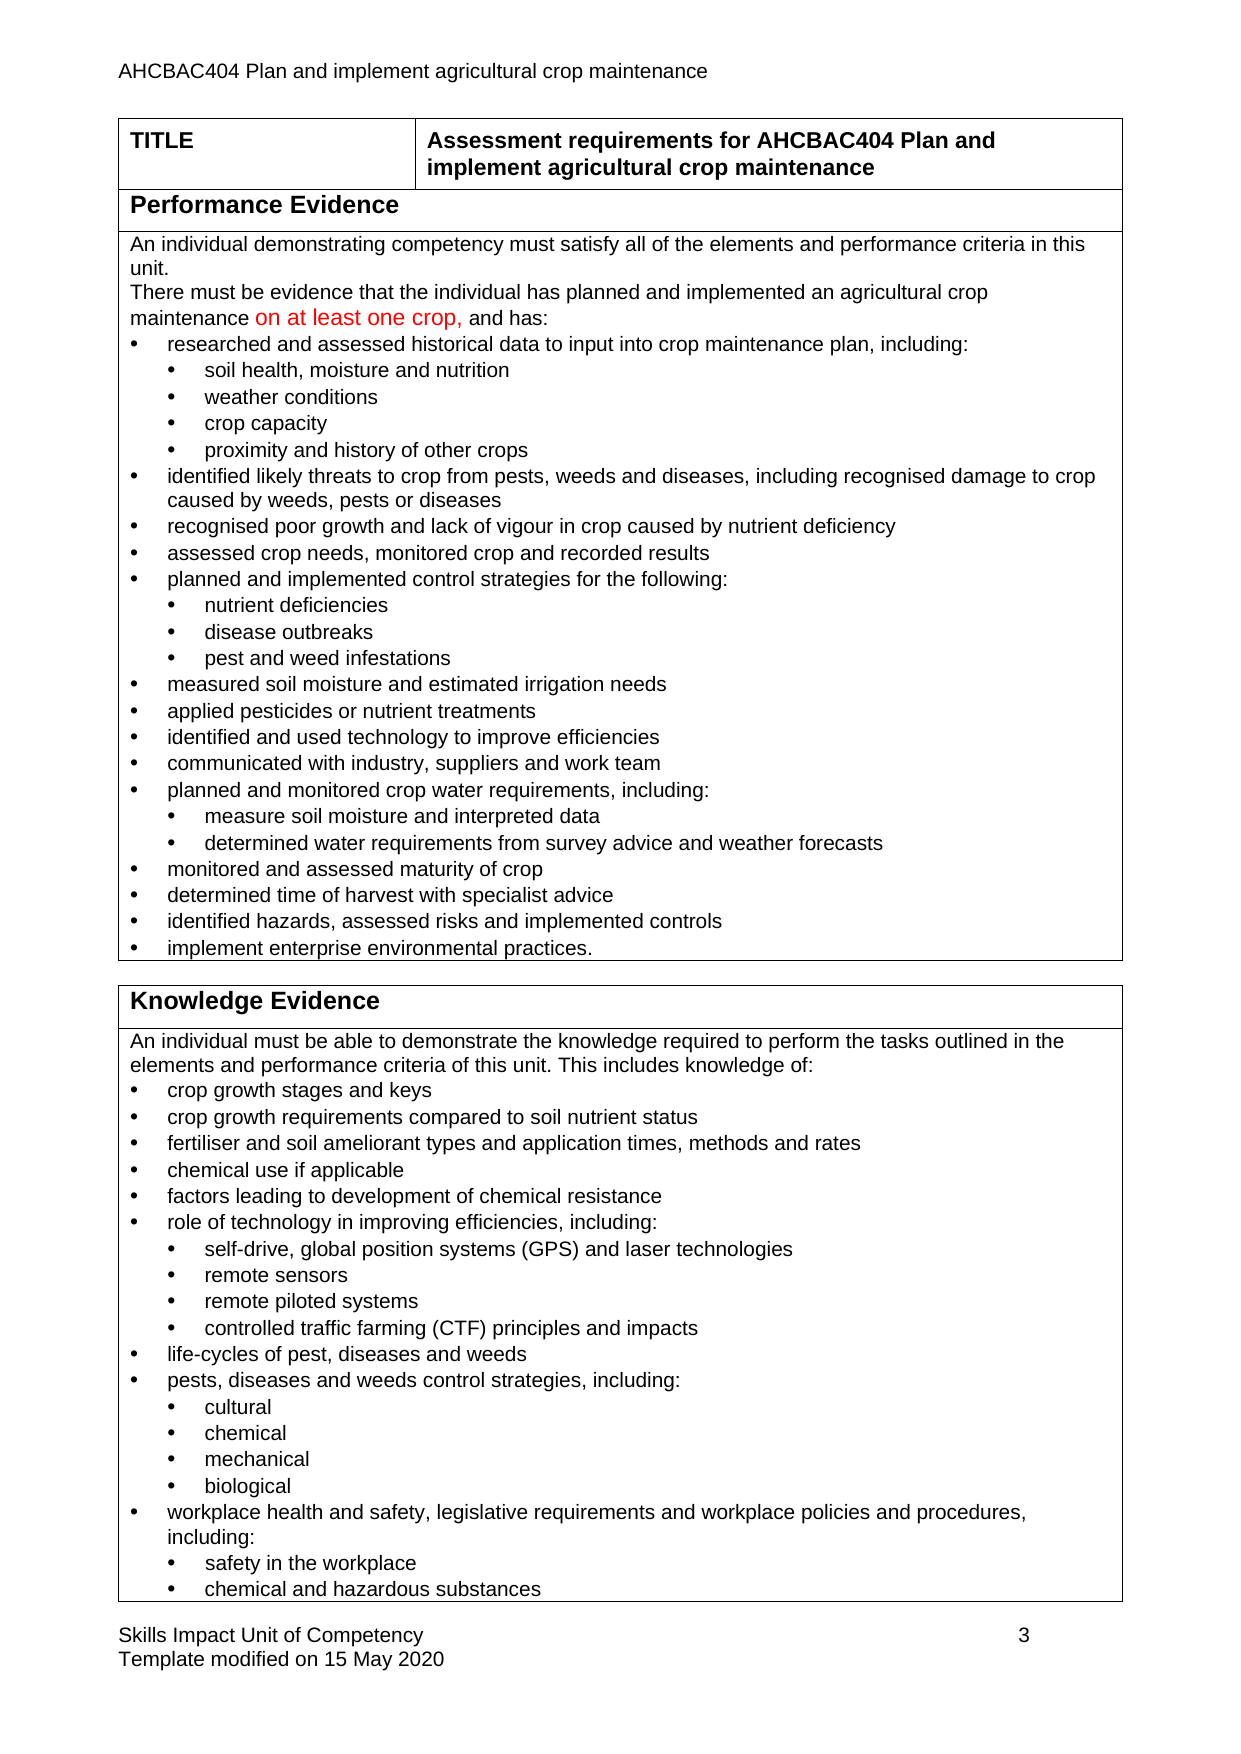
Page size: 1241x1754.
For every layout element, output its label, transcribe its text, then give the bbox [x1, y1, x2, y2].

table_cell Performance Evidence [119, 190, 1122, 231]
table_cell An individual demonstrating competency must satisfy all of the elements and performance criteria in this unit. There must be evidence that the individual has planned and implemented an agricultural crop maintenance on at least one crop, and has: researched and assessed historical data to input into crop maintenance plan, including: soil health, moisture and nutrition weather conditions crop capacity proximity and history of other crops identified likely threats to crop from pests, weeds and diseases, including recognised damage to crop caused by weeds, pests or diseases recognised poor growth and lack of vigour in crop caused by nutrient deficiency assessed crop needs, monitored crop and recorded results planned and implemented control strategies for the following: nutrient deficiencies disease outbreaks pest and weed infestations measured soil moisture and estimated irrigation needs applied pesticides or nutrient treatments identified and used technology to improve efficiencies communicated with industry, suppliers and work team planned and monitored crop water requirements, including: measure soil moisture and interpreted data determined water requirements from survey advice and weather forecasts monitored and assessed maturity of crop determined time of harvest with specialist advice identified hazards, assessed risks and implemented controls implement enterprise environmental practices. [119, 232, 1122, 960]
table_header Knowledge Evidence [119, 986, 1122, 1027]
table_header Assessment requirements for AHCBAC404 Plan and implement agricultural crop maintenance [416, 119, 1122, 188]
table_header TITLE [119, 119, 415, 188]
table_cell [119, 1029, 1122, 1601]
